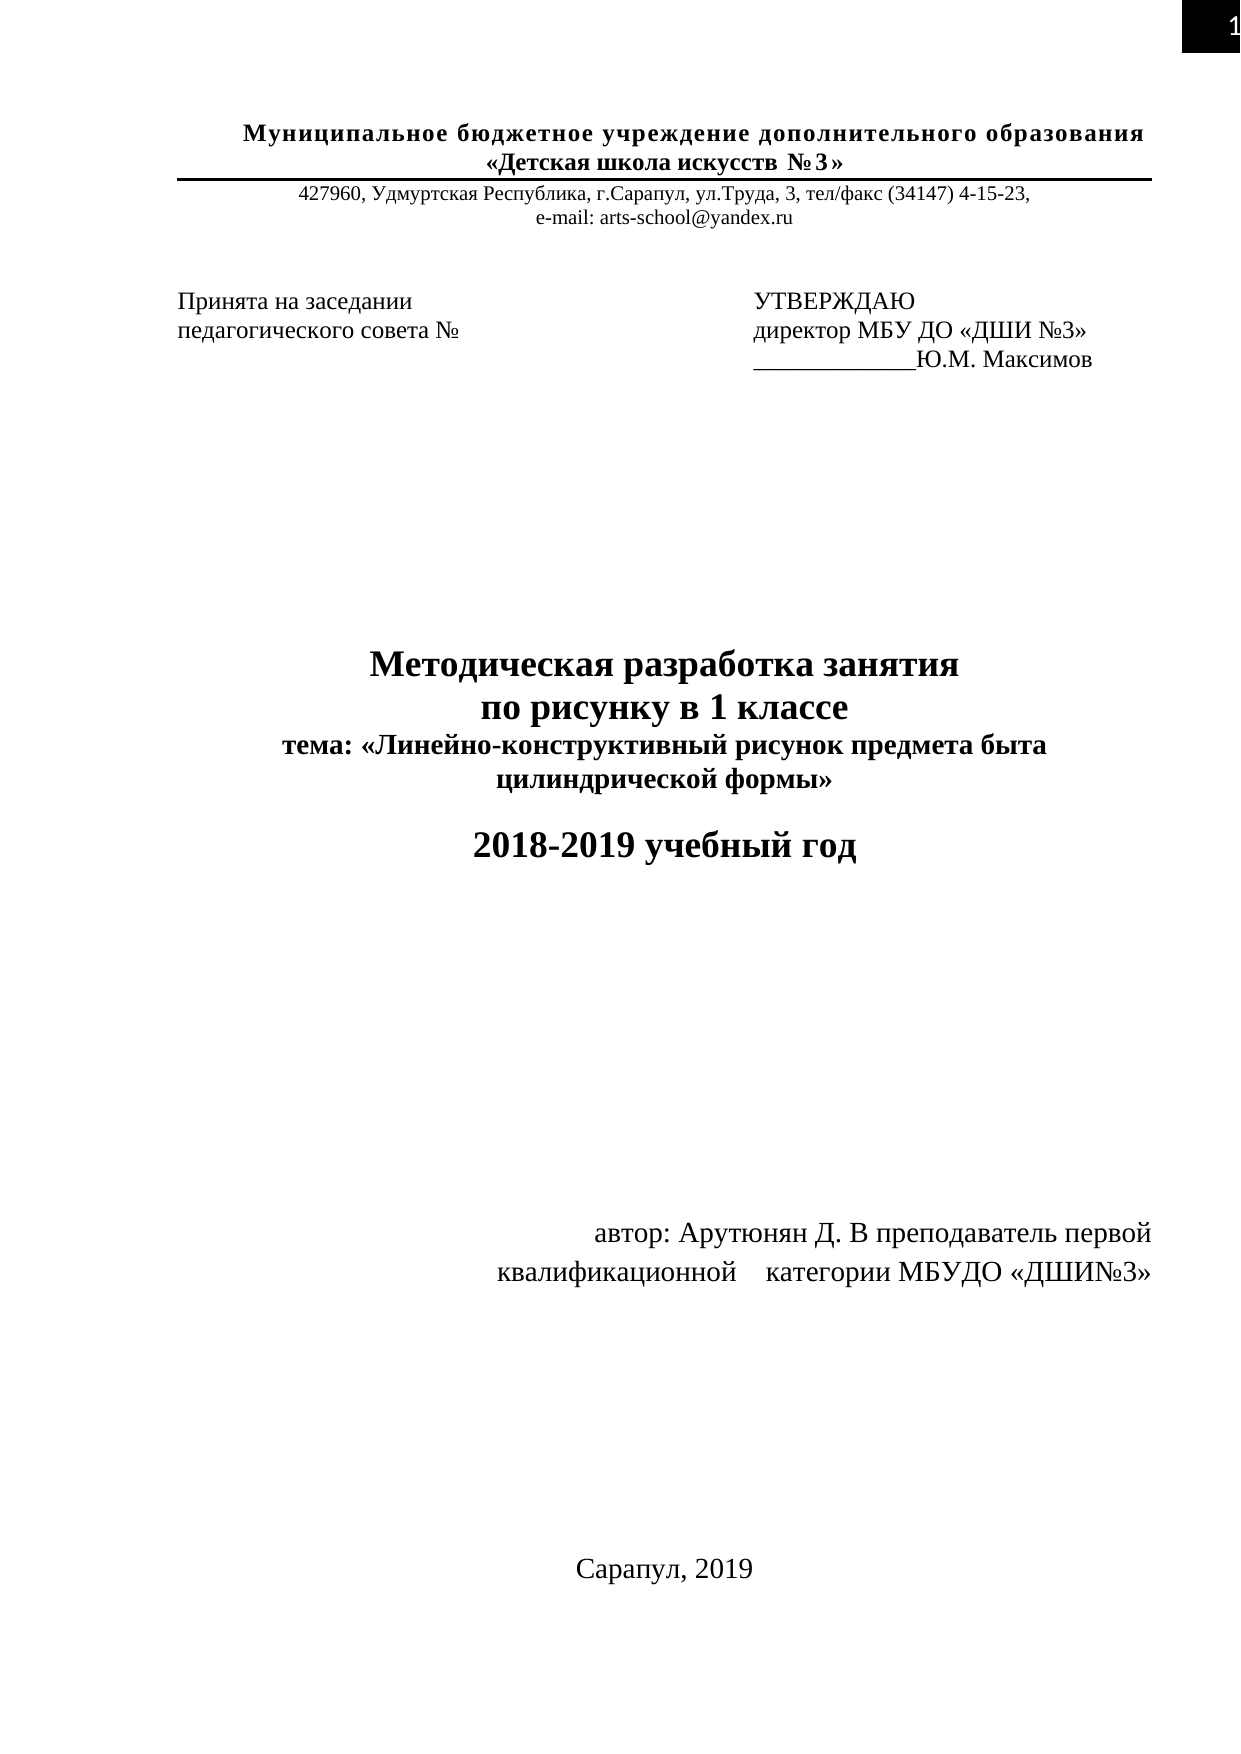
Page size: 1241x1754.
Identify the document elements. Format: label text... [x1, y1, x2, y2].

text Методическая разработка занятия [177, 641, 1152, 684]
text e-mail: arts-school@yandex.ru [177, 205, 1152, 229]
text тема: «Линейно-конструктивный рисунок предмета быта цилиндрической формы» [177, 727, 1152, 794]
text по рисунку в 1 классе [177, 684, 1152, 727]
text Сарапул, 2019 [177, 1551, 1152, 1584]
table_header Принята на заседании педагогического совета № [166, 286, 664, 454]
text автор: Арутюнян Д. В преподаватель первой квалификационной категории МБУДО «ДШИ№3» [177, 1215, 1152, 1287]
text Муниципальное бюджетное учреждение дополнительного образования [177, 118, 1152, 147]
text «Детская школа искусств №3» [177, 147, 1152, 178]
text 2018-2019 учебный год [177, 822, 1152, 865]
text 427960, Удмуртская Республика, г.Сарапул, ул.Труда, 3, тел/факс (34147) 4-15-23, [177, 181, 1152, 205]
table_header УТВЕРЖДАЮ директор МБУ ДО «ДШИ №3» _____________Ю.М. Максимов [665, 286, 1163, 454]
